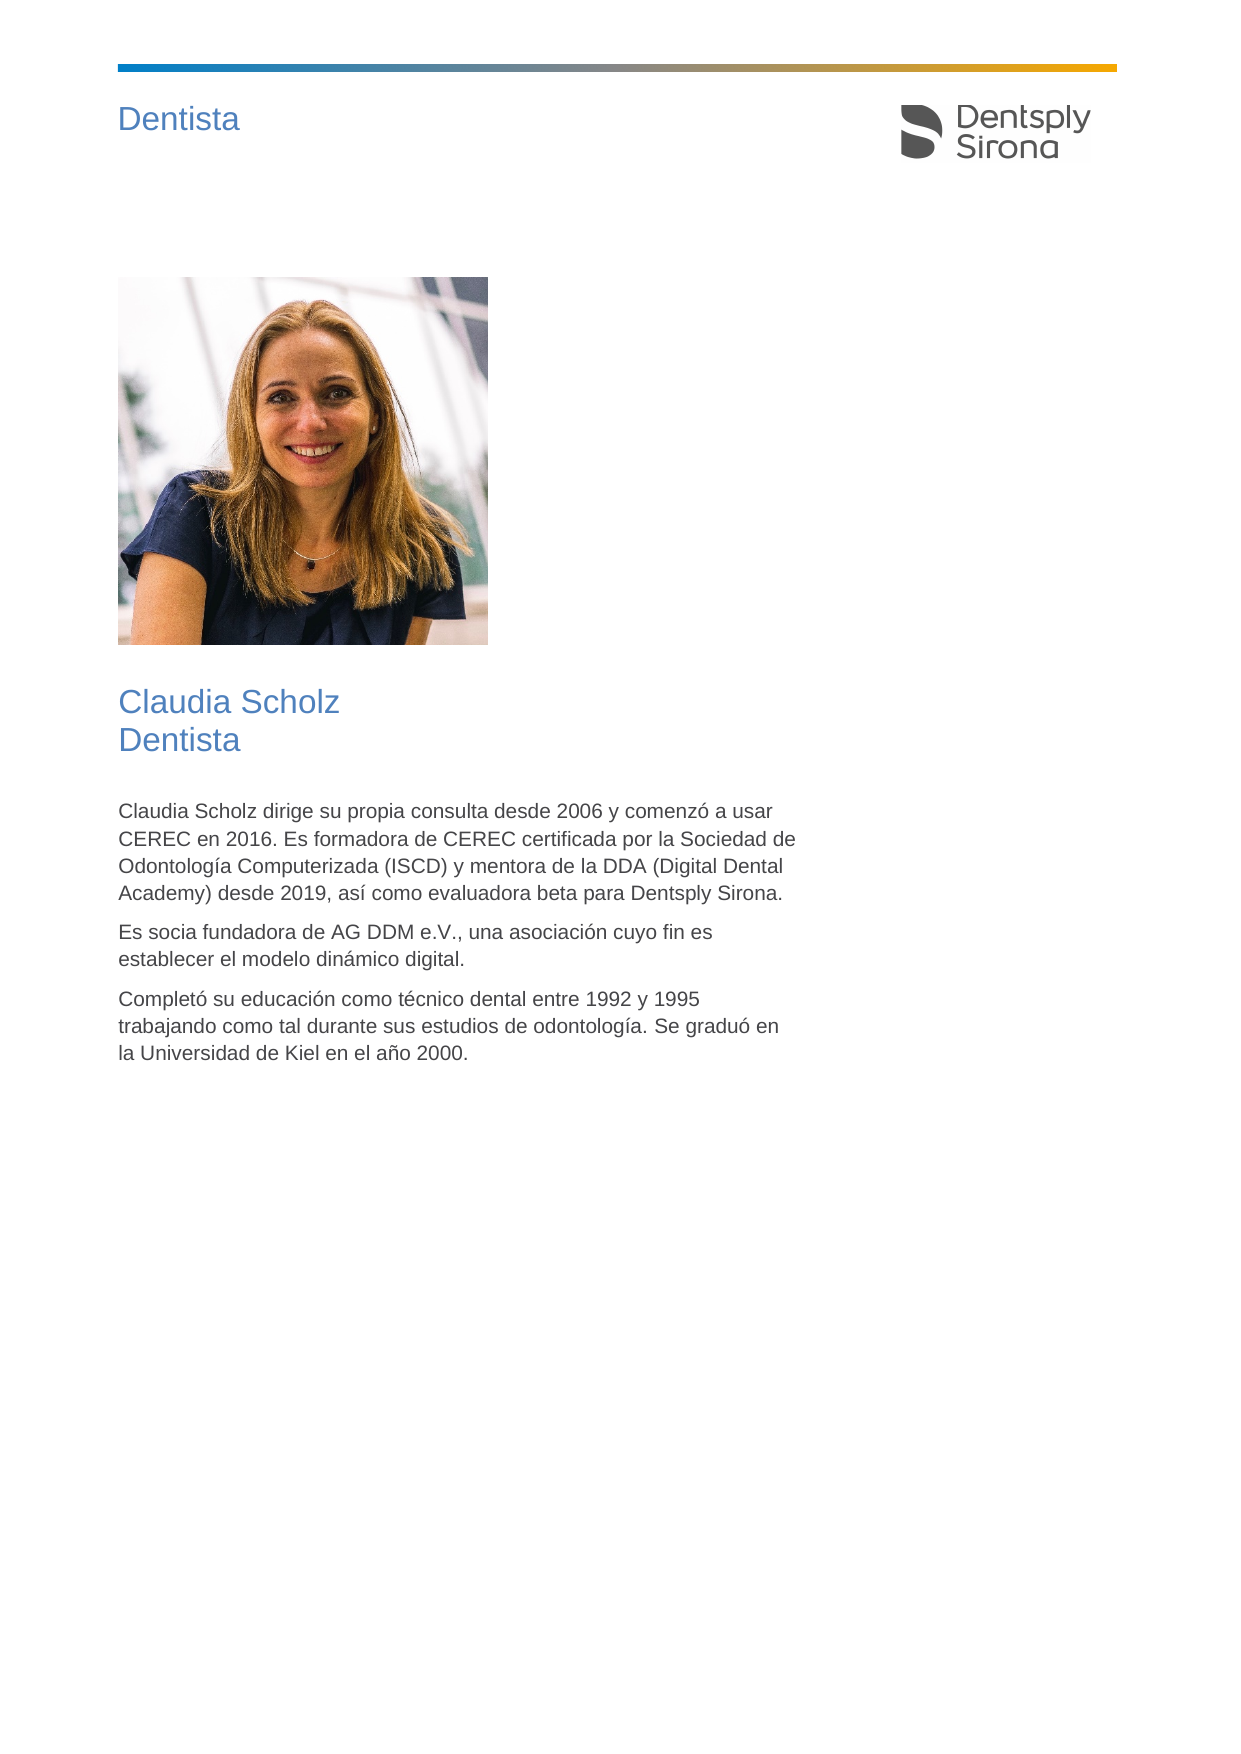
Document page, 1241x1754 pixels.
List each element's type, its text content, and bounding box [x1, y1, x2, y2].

text Completó su educación como técnico dental entre 1992 y 1995 trabajando como tal durante sus estudios de odontología. Se graduó en la Universidad de Kiel en el año 2000. [118, 984, 798, 1065]
picture [118, 277, 488, 645]
text Claudia Scholz dirige su propia consulta desde 2006 y comenzó a usar CEREC en 2016. Es formadora de CEREC certificada por la Sociedad de Odontología Computerizada (ISCD) y mentora de la DDA (Digital Dental Academy) desde 2019, así como evaluadora beta para Dentsply Sirona. [118, 796, 798, 904]
picture [117, 59, 1118, 78]
text Es socia fundadora de AG DDM e.V., una asociación cuyo fin es establecer el modelo dinámico digital. [118, 917, 798, 971]
picture [901, 105, 1091, 163]
text Claudia Scholz Dentista [118, 682, 798, 759]
